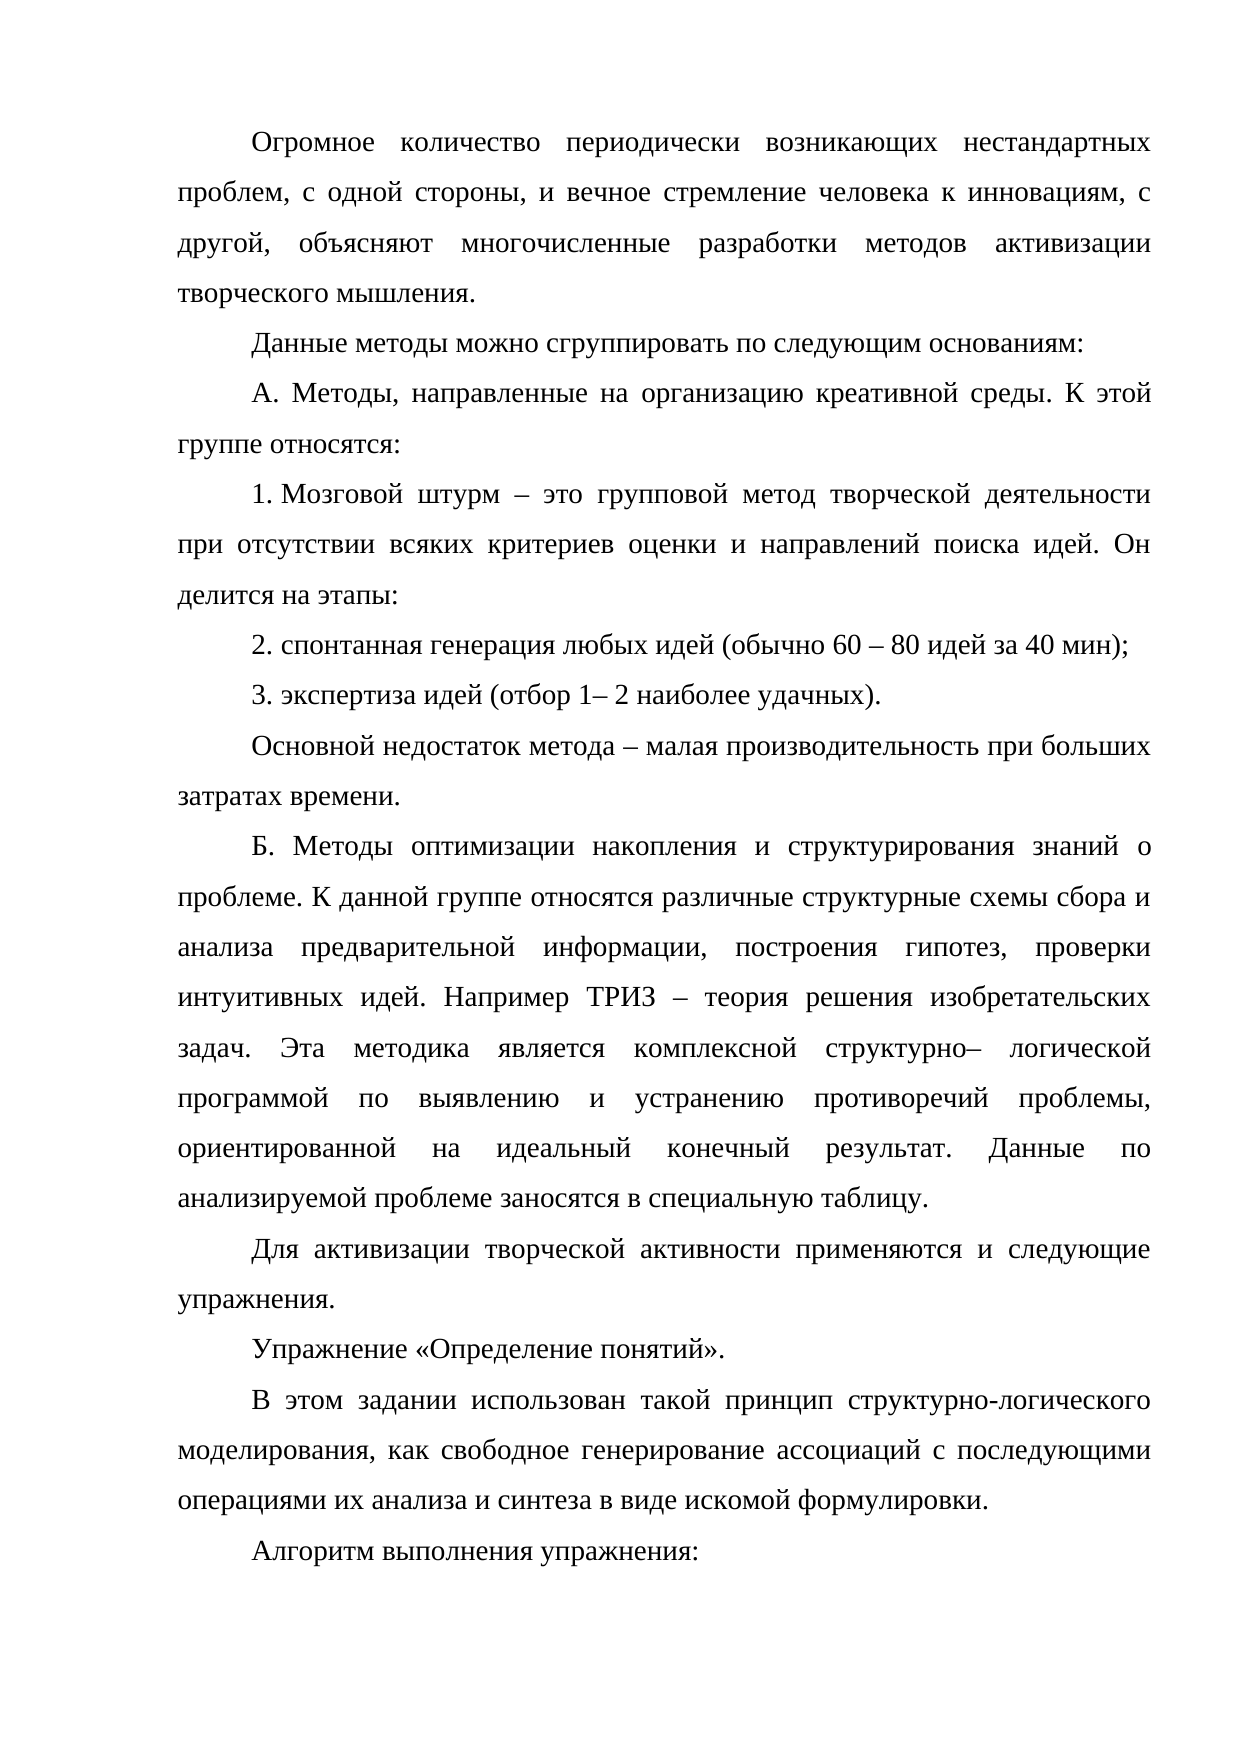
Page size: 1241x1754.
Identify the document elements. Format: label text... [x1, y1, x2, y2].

text А. Методы, направленные на организацию креативной среды. К этой группе относятся: [177, 376, 1152, 459]
text Упражнение «Определение понятий». [177, 1332, 1152, 1365]
text В этом задании использован такой принцип структурно-логического моделирования, как свободное генерирование ассоциаций с последующими операциями их анализа и синтеза в виде искомой формулировки. [177, 1382, 1152, 1516]
list Мозговой штурм – это групповой метод творческой деятельности при отсутствии всяких критериев оценки и направлений поиска идей. Он делится на этапы: [177, 476, 1152, 610]
text Для активизации творческой активности применяются и следующие упражнения. [177, 1231, 1152, 1315]
list спонтанная генерация любых идей (обычно 60 – 80 идей за 40 мин); [177, 627, 1152, 661]
text Основной недостаток метода – малая производительность при больших затратах времени. [177, 728, 1152, 812]
text Данные методы можно сгруппировать по следующим основаниям: [177, 325, 1152, 359]
text Огромное количество периодически возникающих нестандартных проблем, с одной стороны, и вечное стремление человека к инновациям, с другой, объясняют многочисленные разработки методов активизации творческого мышления. [177, 124, 1152, 308]
text Алгоритм выполнения упражнения: [177, 1533, 1152, 1566]
list экспертиза идей (отбор 1– 2 наиболее удачных). [177, 677, 1152, 711]
text Б. Методы оптимизации накопления и структурирования знаний о проблеме. К данной группе относятся различные структурные схемы сбора и анализа предварительной информации, построения гипотез, проверки интуитивных идей. Например ТРИЗ – теория решения изобретательских задач. Эта методика является комплексной структурно– логической программой по выявлению и устранению противоречий проблемы, ориентированной на идеальный конечный результат. Данные по анализируемой проблеме заносятся в специальную таблицу. [177, 828, 1152, 1214]
